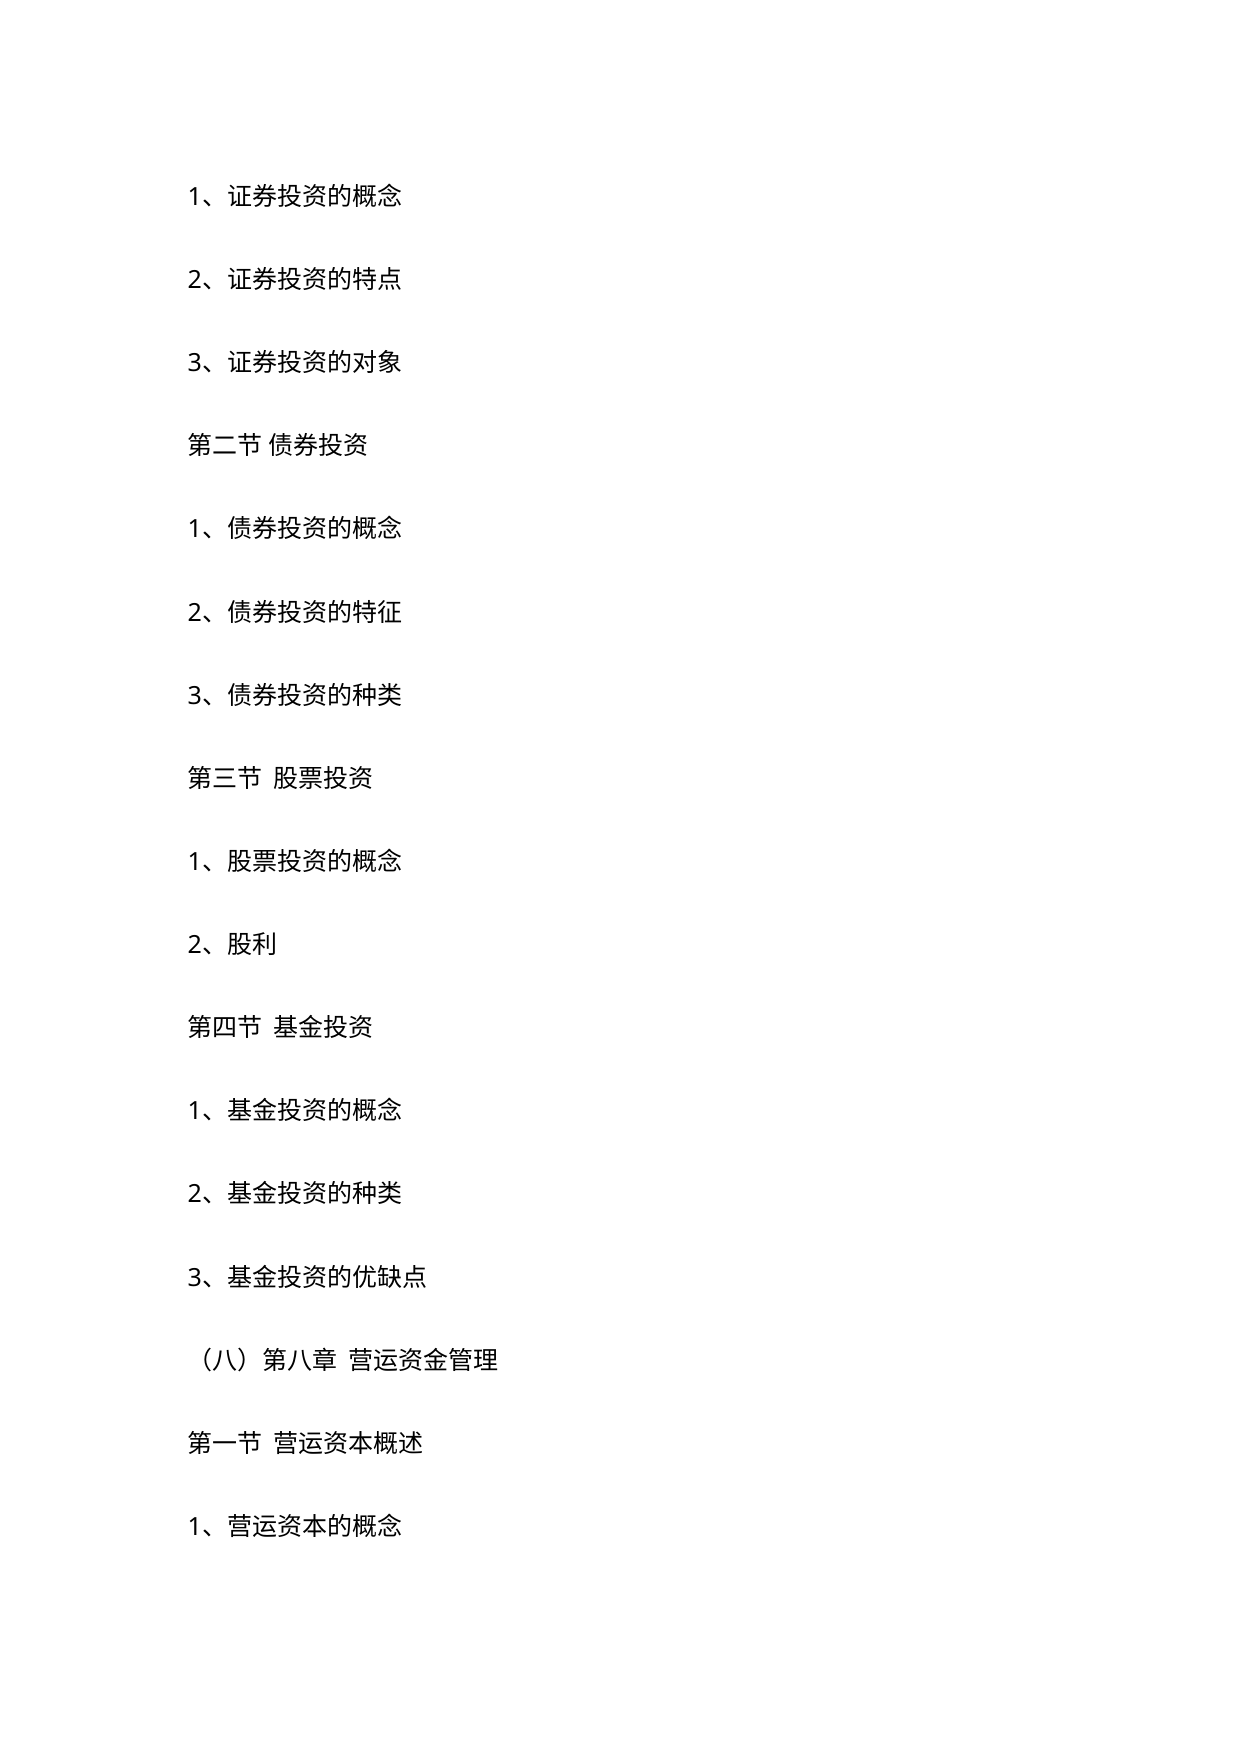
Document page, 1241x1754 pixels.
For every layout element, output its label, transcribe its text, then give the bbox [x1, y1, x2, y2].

text 1、债券投资的概念 [187, 494, 1053, 559]
text 3、证券投资的对象 [187, 328, 1053, 393]
text 2、基金投资的种类 [187, 1159, 1053, 1224]
text 3、债券投资的种类 [187, 661, 1053, 726]
text 2、证券投资的特点 [187, 245, 1053, 310]
text 第二节 债券投资 [187, 411, 1053, 476]
text 1、股票投资的概念 [187, 827, 1053, 892]
text 第一节 营运资本概述 [187, 1409, 1053, 1474]
text （八）第八章 营运资金管理 [187, 1326, 1053, 1391]
text 1、证券投资的概念 [187, 162, 1053, 227]
text 1、基金投资的概念 [187, 1076, 1053, 1141]
text 3、基金投资的优缺点 [187, 1243, 1053, 1308]
text 第四节 基金投资 [187, 993, 1053, 1058]
text 1、营运资本的概念 [187, 1492, 1053, 1557]
text 2、债券投资的特征 [187, 578, 1053, 643]
text 第三节 股票投资 [187, 744, 1053, 809]
text 2、股利 [187, 910, 1053, 975]
